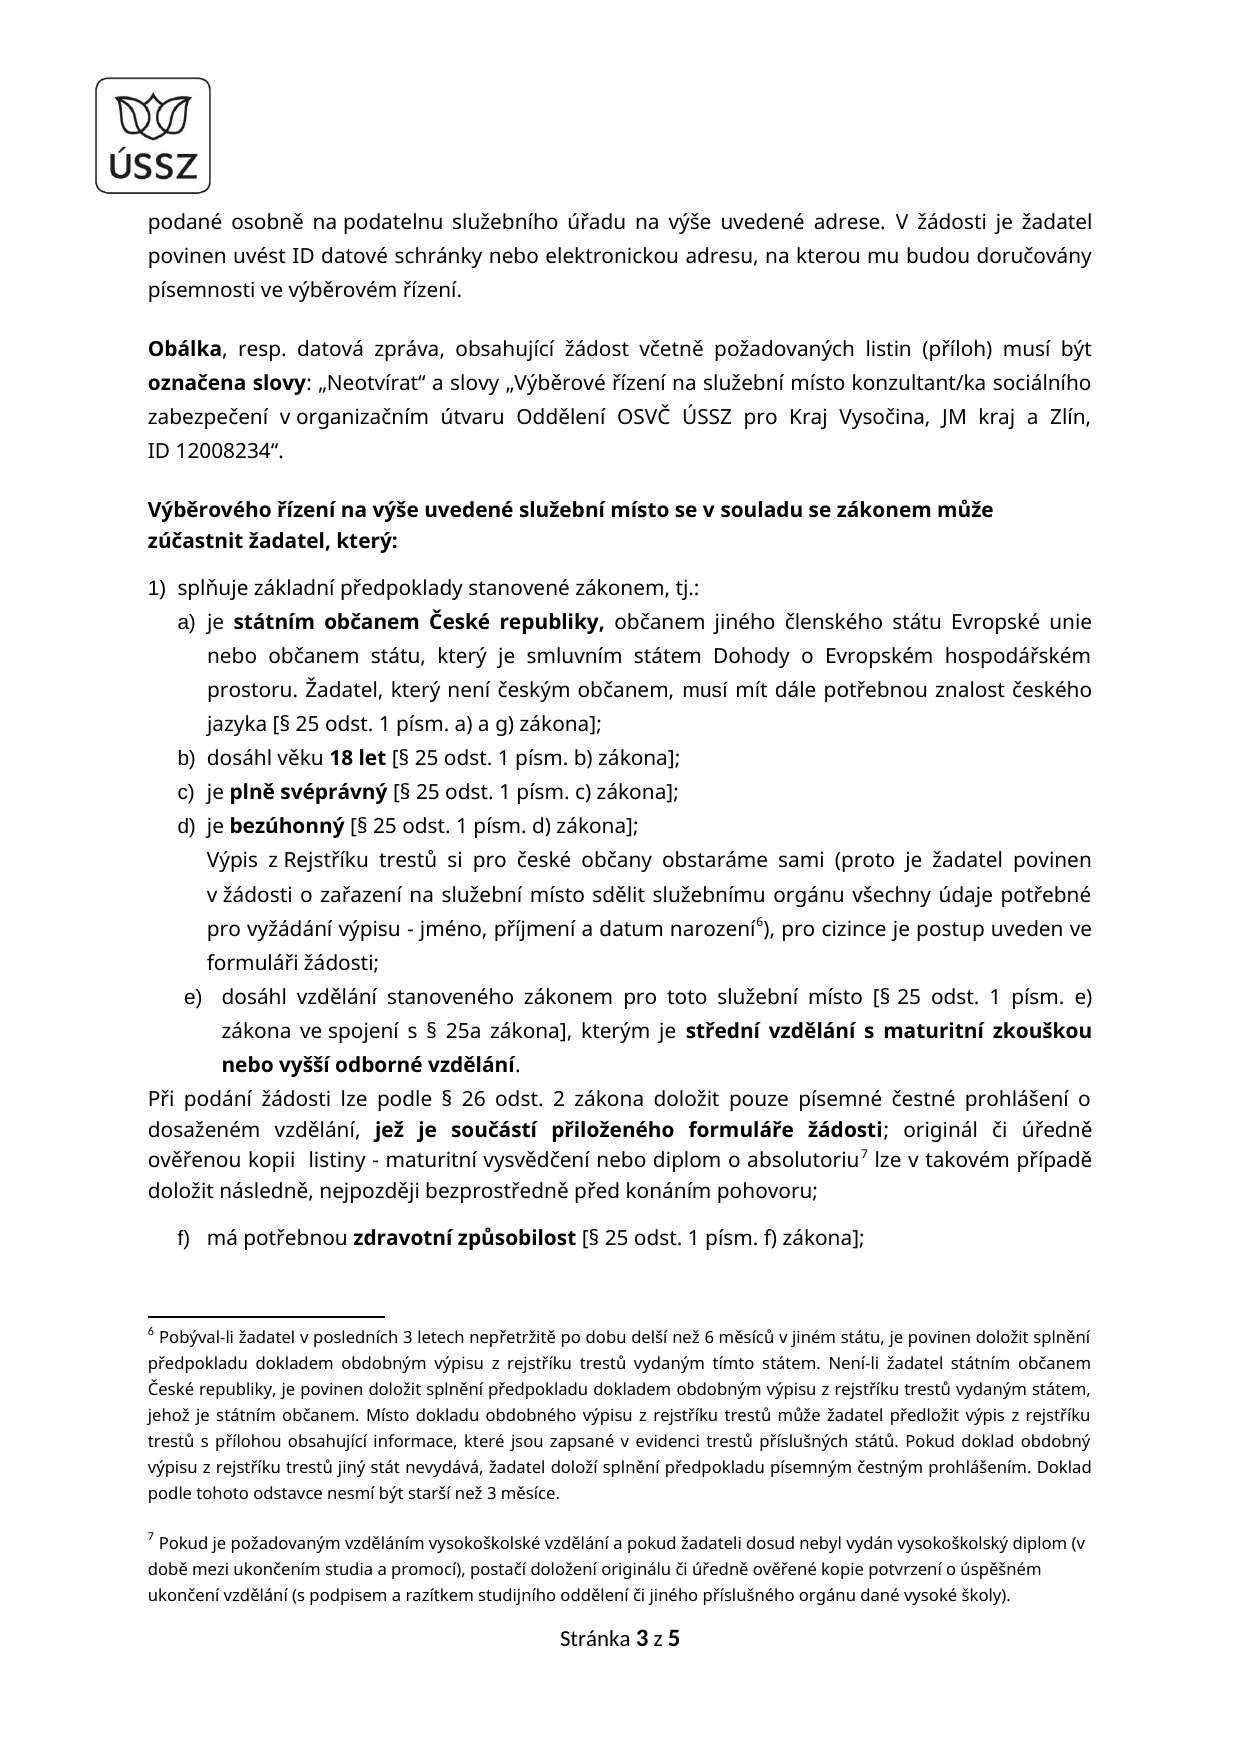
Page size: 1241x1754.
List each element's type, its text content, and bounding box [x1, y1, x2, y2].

picture [0, 64, 1241, 195]
list je bezúhonný [§ 25 odst. 1 písm. d) zákona]; [177, 812, 1093, 840]
text Výběrového řízení na výše uvedené služební místo se v souladu se zákonem může zúčastnit žadatel, který: [148, 495, 1093, 554]
list dosáhl věku 18 let [§ 25 odst. 1 písm. b) zákona]; [177, 743, 1093, 772]
text Výpis z Rejstříku trestů si pro české občany obstaráme sami (proto je žadatel povinen v žádosti o zařazení na služební místo sdělit služebnímu orgánu všechny údaje potřebné pro vyžádání výpisu - jméno, příjmení a datum narození), pro cizince je postup uveden ve formuláři žádosti; [207, 846, 1093, 976]
list je státním občanem České republiky, občanem jiného členského státu Evropské unie nebo občanem státu, který je smluvním státem Dohody o Evropském hospodářském prostoru. Žadatel, který není českým občanem, musí mít dále potřebnou znalost českého jazyka [§ 25 odst. 1 písm. a) a g) zákona]; [177, 607, 1093, 738]
text podané osobně na podatelnu služebního úřadu na výše uvedené adrese. V žádosti je žadatel povinen uvést ID datové schránky nebo elektronickou adresu, na kterou mu budou doručovány písemnosti ve výběrovém řízení. [148, 207, 1093, 303]
list dosáhl vzdělání stanoveného zákonem pro toto služební místo [§ 25 odst. 1 písm. e) zákona ve spojení s § 25a zákona], kterým je střední vzdělání s maturitní zkouškou nebo vyšší odborné vzdělání. [184, 982, 1093, 1078]
text Při podání žádosti lze podle § 26 odst. 2 zákona doložit pouze písemné čestné prohlášení o dosaženém vzdělání, jež je součástí přiloženého formuláře žádosti; originál či úředně ověřenou kopii listiny - maturitní vysvědčení nebo diplom o absolutoriu lze v takovém případě doložit následně, nejpozději bezprostředně před konáním pohovoru; [148, 1084, 1093, 1204]
list splňuje základní předpoklady stanovené zákonem, tj.: [148, 573, 1093, 602]
text Obálka, resp. datová zpráva, obsahující žádost včetně požadovaných listin (příloh) musí být označena slovy: „Neotvírat“ a slovy „Výběrové řízení na služební místo konzultant/ka sociálního zabezpečení v organizačním útvaru Oddělení OSVČ ÚSSZ pro Kraj Vysočina, JM kraj a Zlín, ID 12008234“. [148, 334, 1093, 464]
list je plně svéprávný [§ 25 odst. 1 písm. c) zákona]; [177, 777, 1093, 806]
list má potřebnou zdravotní způsobilost [§ 25 odst. 1 písm. f) zákona]; [177, 1223, 1093, 1252]
